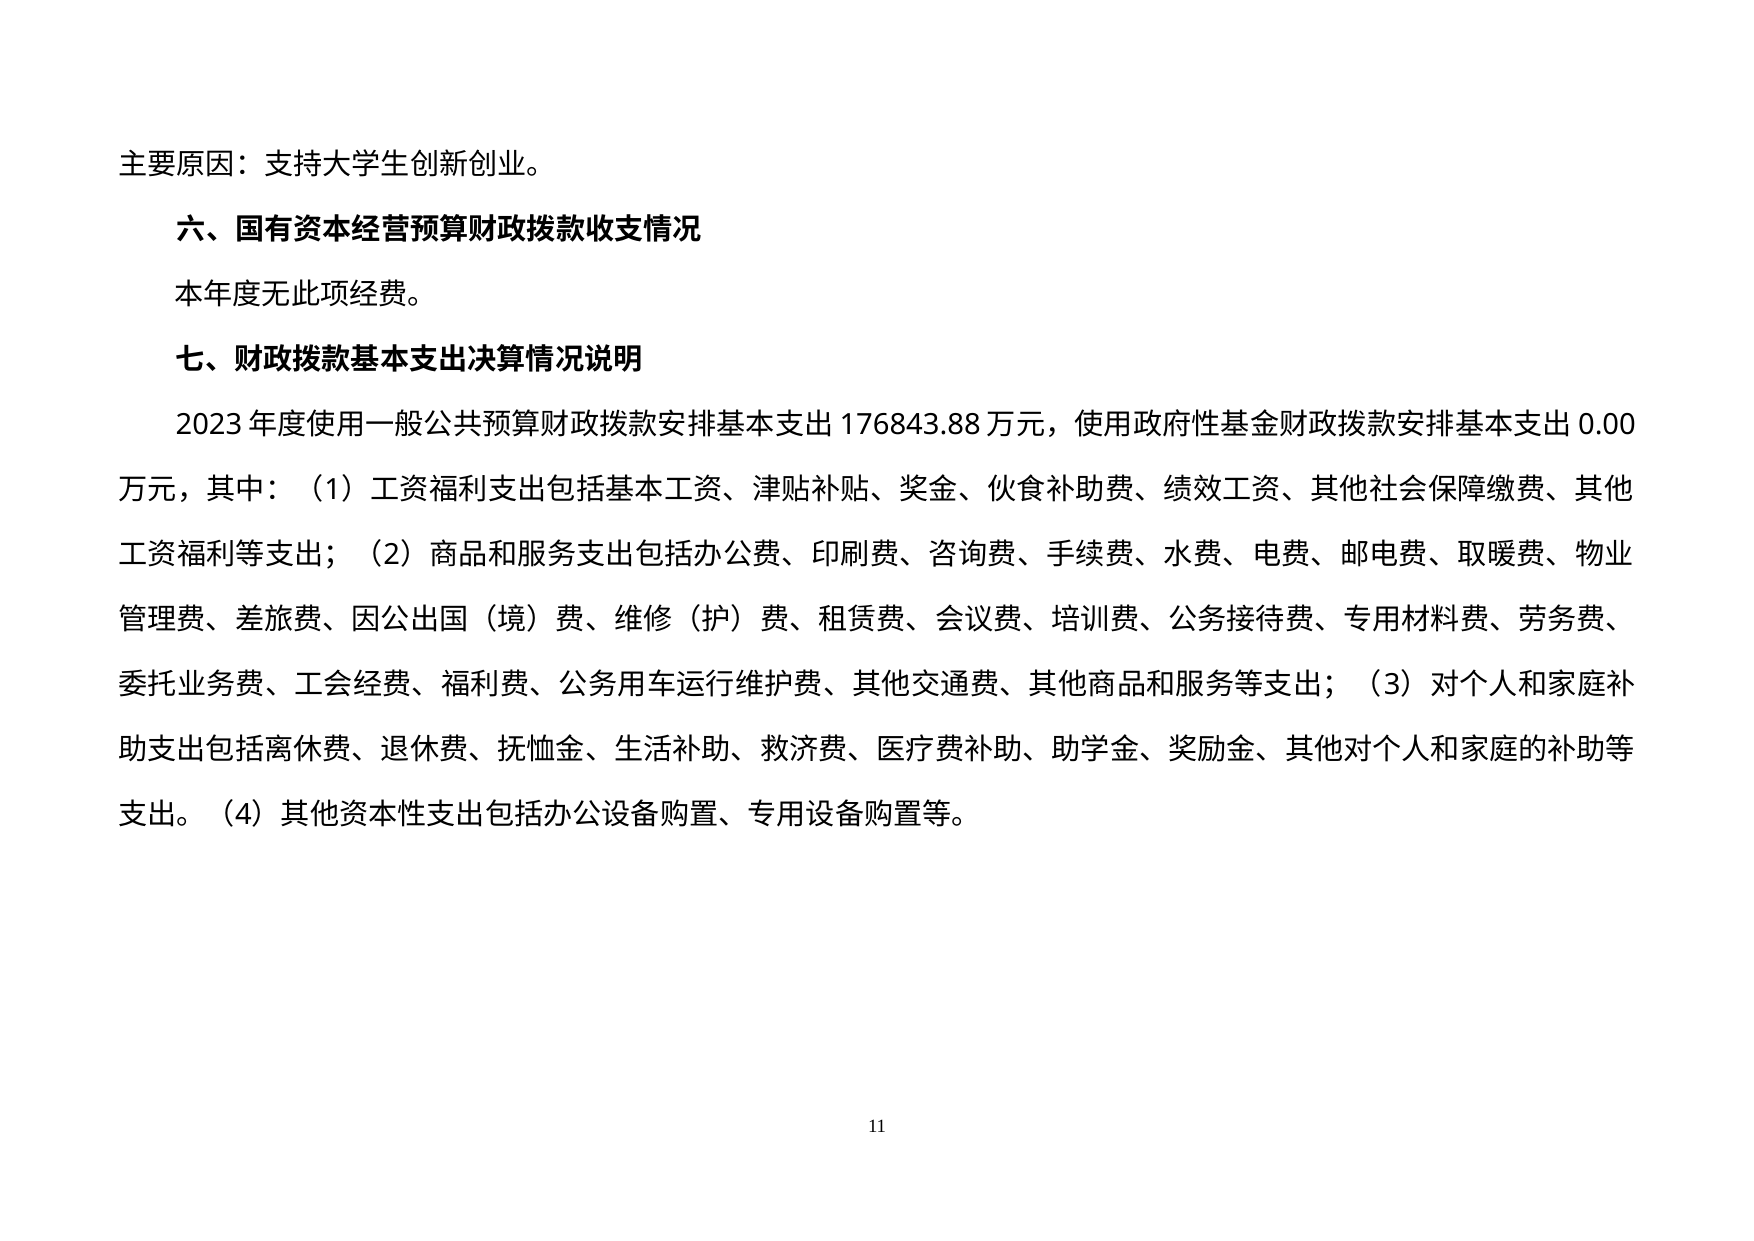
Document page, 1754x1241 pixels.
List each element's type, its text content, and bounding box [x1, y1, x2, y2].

text 本年度无此项经费。 [118, 259, 1636, 324]
text 七、财政拨款基本支出决算情况说明 [118, 324, 1636, 389]
text 六、国有资本经营预算财政拨款收支情况 [118, 194, 1636, 259]
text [118, 129, 1636, 194]
text 2023年度使用一般公共预算财政拨款安排基本支出176843.88万元，使用政府性基金财政拨款安排基本支出0.00万元，其中：（1）工资福利支出包括基本工资、津贴补贴、奖金、伙食补助费、绩效工资、其他社会保障缴费、其他工资福利等支出；（2）商品和服务支出包括办公费、印刷费、咨询费、手续费、水费、电费、邮电费、取暖费、物业管理费、差旅费、因公出国（境）费、维修（护）费、租赁费、会议费、培训费、公务接待费、专用材料费、劳务费、委托业务费、工会经费、福利费、公务用车运行维护费、其他交通费、其他商品和服务等支出；（3）对个人和家庭补助支出包括离休费、退休费、抚恤金、生活补助、救济费、医疗费补助、助学金、奖励金、其他对个人和家庭的补助等支出。（4）其他资本性支出包括办公设备购置、专用设备购置等。 [118, 389, 1636, 844]
